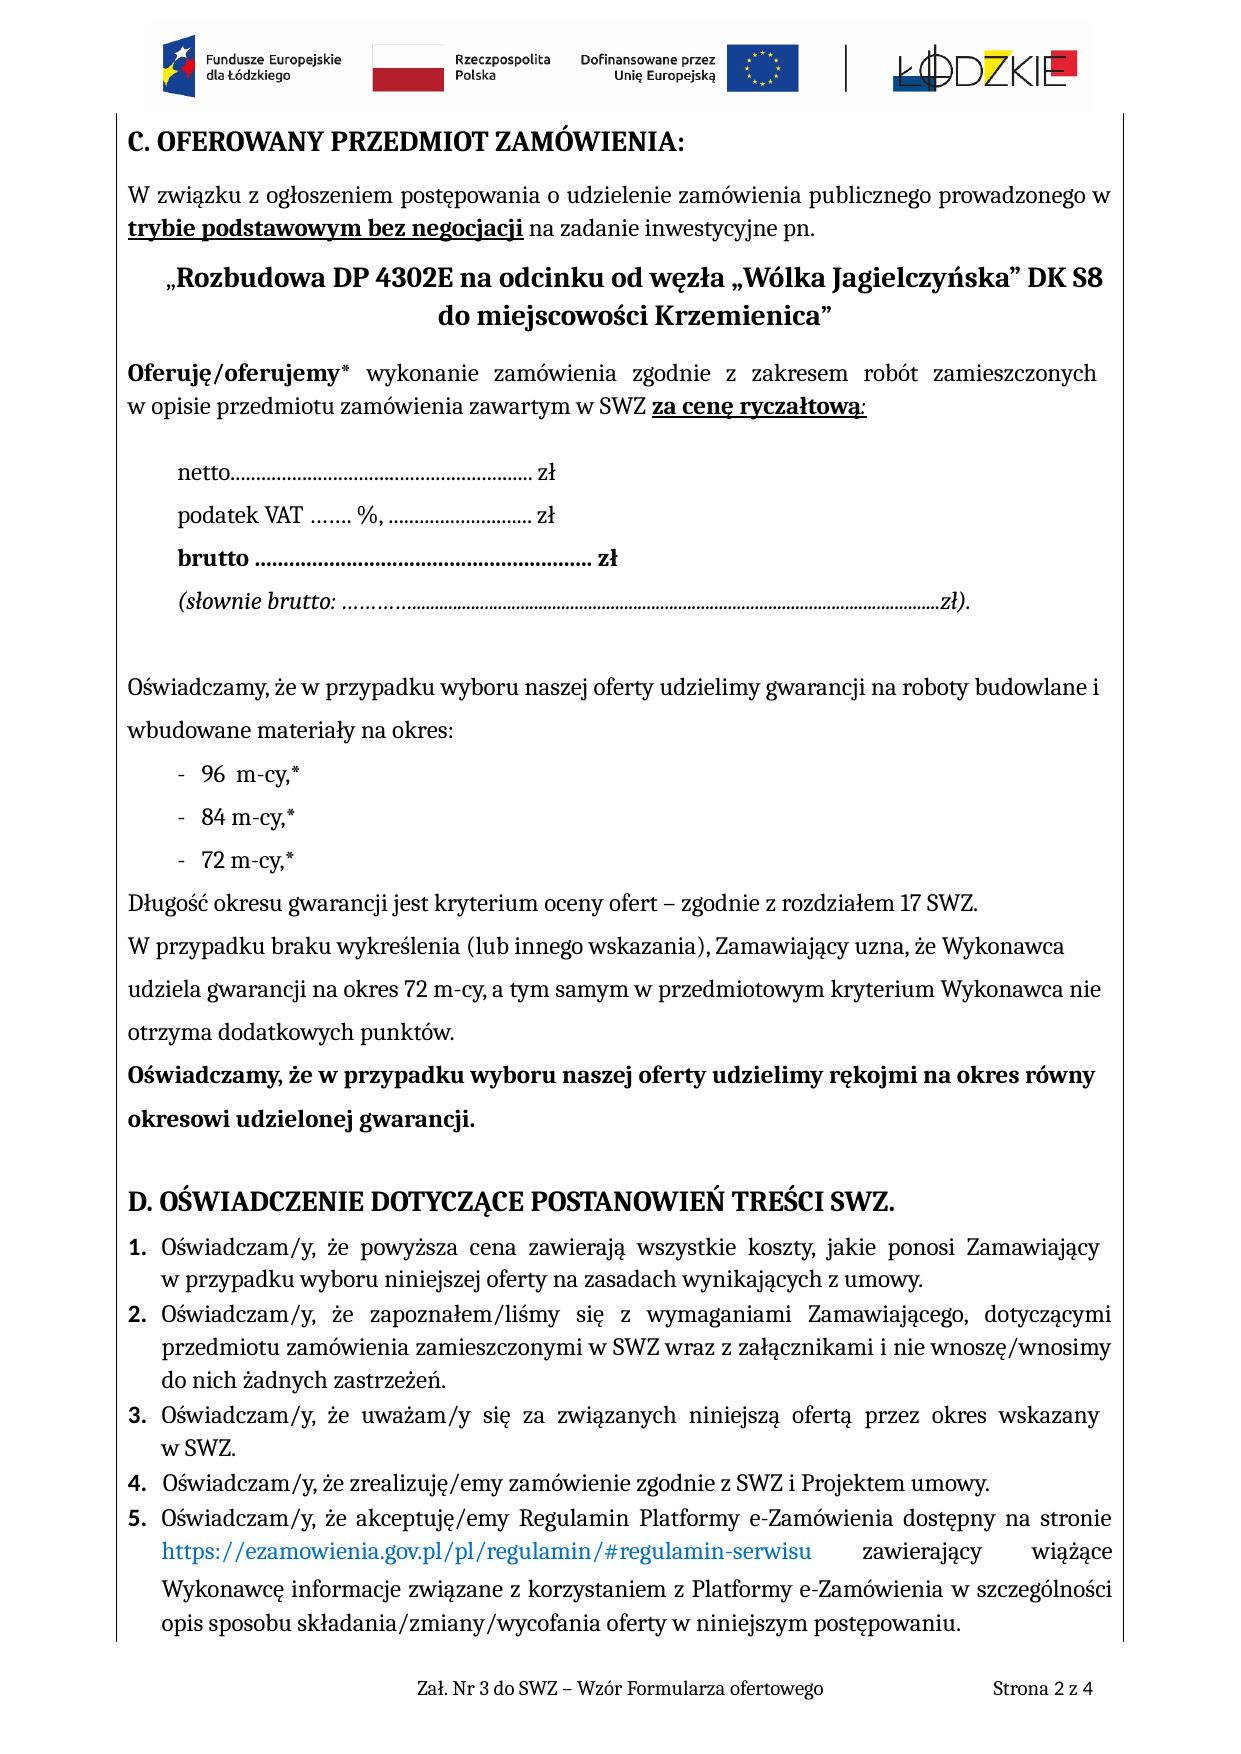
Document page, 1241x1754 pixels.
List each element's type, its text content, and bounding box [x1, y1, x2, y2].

table_cell C. OFEROWANY PRZEDMIOT ZAMÓWIENIA: W związku z ogłoszeniem postępowania o udzielenie zamówienia publicznego prowadzonego w trybie podstawowym bez negocjacji na zadanie inwestycyjne pn. „Rozbudowa DP 4302E na odcinku od węzła „Wólka Jagielczyńska” DK S8 do miejscowości Krzemienica” Oferuję/oferujemy* wykonanie zamówienia zgodnie z zakresem robót zamieszczonych w opisie przedmiotu zamówienia zawartym w SWZ za cenę ryczałtową: netto........................................................... zł podatek VAT ……. %, ............................ zł brutto ........................................................... zł (słownie brutto: ………….....................................................................................................................zł). Oświadczamy, że w przypadku wyboru naszej oferty udzielimy gwarancji na roboty budowlane i wbudowane materiały na okres: - 96 m-cy,* - 84 m-cy,* - 72 m-cy,* Długość okresu gwarancji jest kryterium oceny ofert – zgodnie z rozdziałem 17 SWZ. W przypadku braku wykreślenia (lub innego wskazania), Zamawiający uzna, że Wykonawca udziela gwarancji na okres 72 m-cy, a tym samym w przedmiotowym kryterium Wykonawca nie otrzyma dodatkowych punktów. Oświadczamy, że w przypadku wyboru naszej oferty udzielimy rękojmi na okres równy okresowi udzielonej gwarancji. [117, 113, 1123, 1185]
picture [147, 19, 1093, 113]
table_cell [117, 1185, 1123, 1642]
